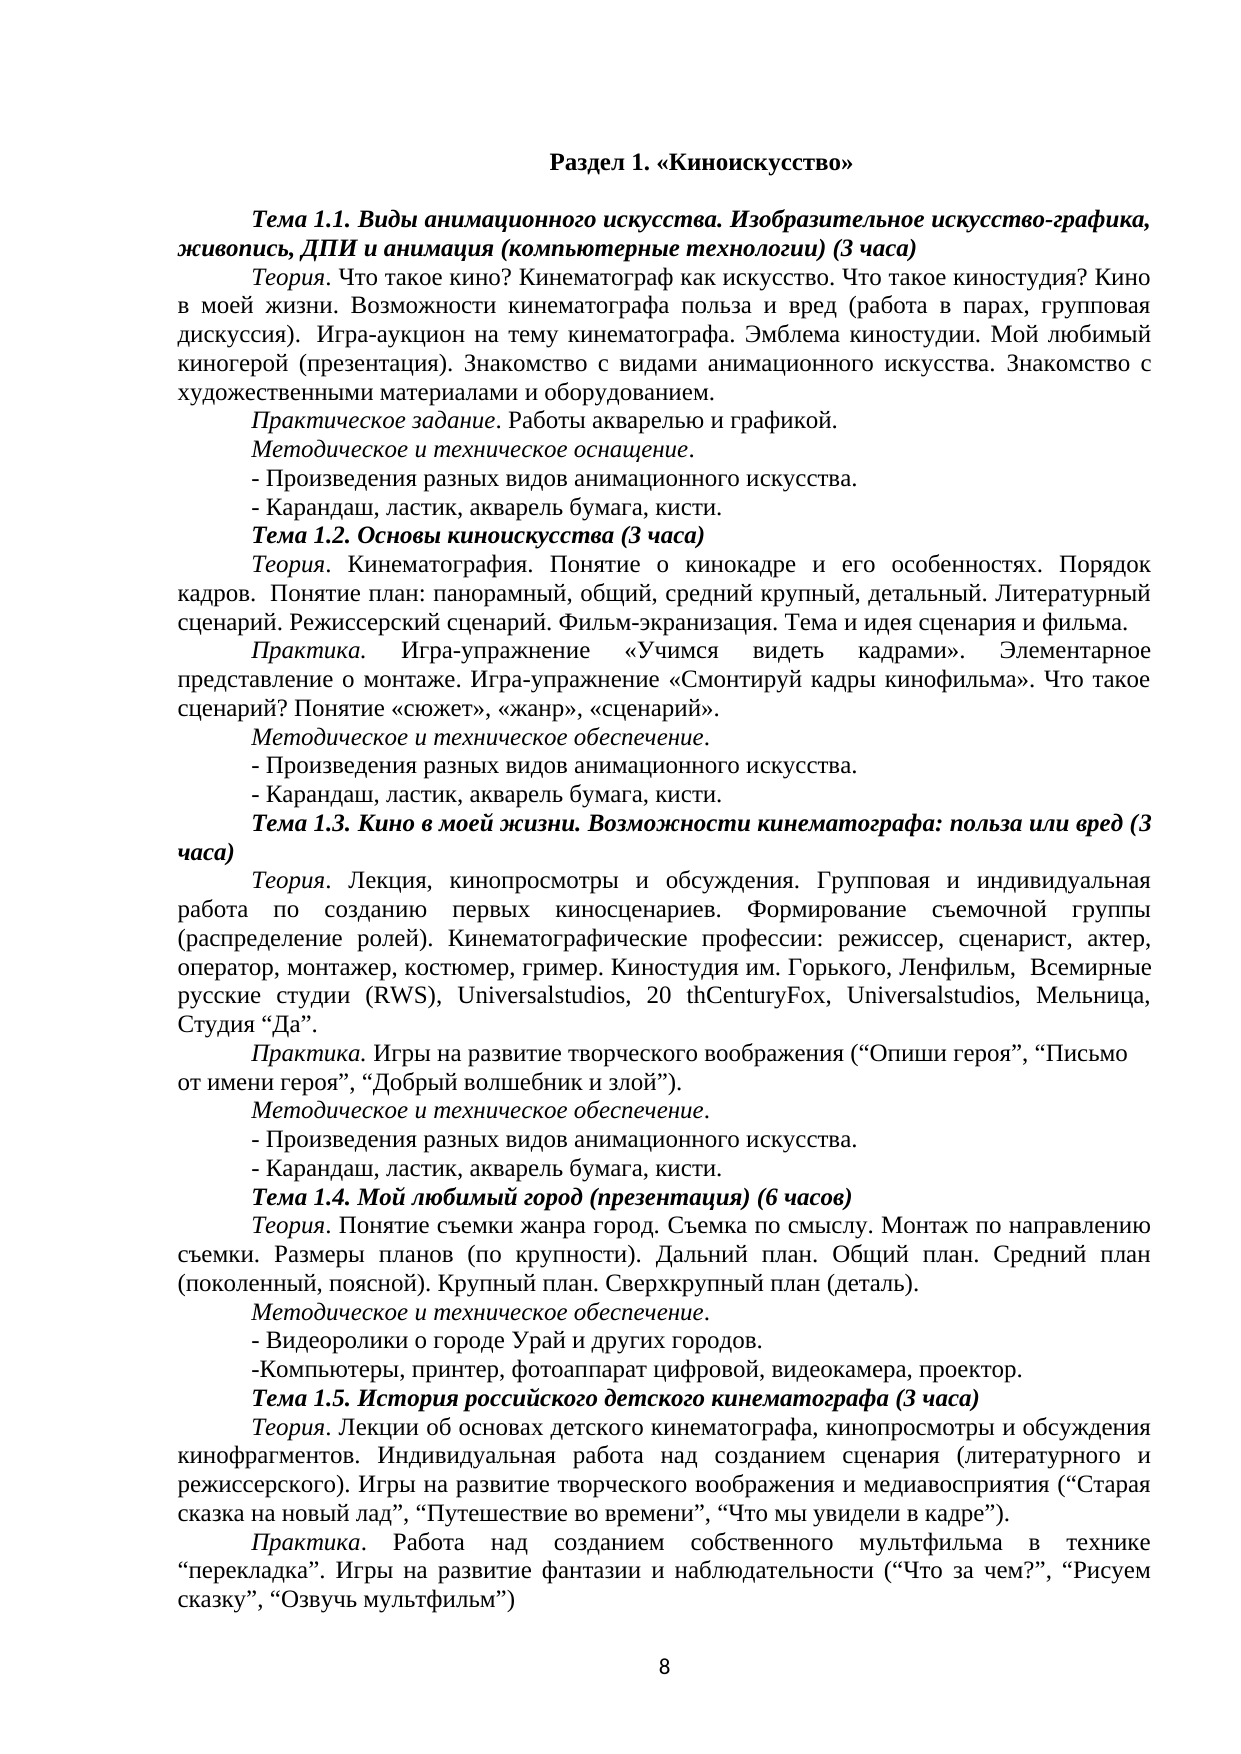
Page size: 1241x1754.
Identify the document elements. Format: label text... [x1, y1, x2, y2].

text Тема 1.4. Мой любимый город (презентация) (6 часов) [177, 1182, 1152, 1211]
text Раздел 1. «Киноискусство» [177, 147, 1152, 176]
text - Произведения разных видов анимационного искусства. [177, 463, 1152, 492]
text Практика. Игра-упражнение «Учимся видеть кадрами». Элементарное представление о монтаже. Игра-упражнение «Смонтируй кадры кинофильма». Что такое сценарий? Понятие «сюжет», «жанр», «сценарий». [177, 636, 1152, 722]
text -Компьютеры, принтер, фотоаппарат цифровой, видеокамера, проектор. [177, 1354, 1152, 1383]
text Теория. Лекции об основах детского кинематографа, кинопросмотры и обсуждения кинофрагментов. Индивидуальная работа над созданием сценария (литературного и режиссерского). Игры на развитие творческого воображения и медиавосприятия (“Старая сказка на новый лад”, “Путешествие во времени”, “Что мы увидели в кадре”). [177, 1412, 1152, 1527]
text Теория. Лекция, кинопросмотры и обсуждения. Групповая и индивидуальная работа по созданию первых киносценариев. Формирование съемочной группы (распределение ролей). Кинематографические профессии: режиссер, сценарист, актер, оператор, монтажер, костюмер, гример. Киностудия им. Горького, Ленфильм, Всемирные русские студии (RWS), Universalstudios, 20 thCenturyFox, Universalstudios, Мельница, Студия “Да”. [177, 866, 1152, 1038]
text - Карандаш, ластик, акварель бумага, кисти. [177, 779, 1152, 808]
text Теория. Кинематография. Понятие о кинокадре и его особенностях. Порядок кадров. Понятие план: панорамный, общий, средний крупный, детальный. Литературный сценарий. Режиссерский сценарий. Фильм-экранизация. Тема и идея сценария и фильма. [177, 549, 1152, 636]
text Тема 1.5. История российского детского кинематографа (3 часа) [177, 1383, 1152, 1412]
text Теория. Понятие съемки жанра город. Съемка по смыслу. Монтаж по направлению съемки. Размеры планов (по крупности). Дальний план. Общий план. Средний план (поколенный, поясной). Крупный план. Сверхкрупный план (деталь). [177, 1211, 1152, 1297]
text Методическое и техническое обеспечение. [177, 722, 1152, 751]
text - Произведения разных видов анимационного искусства. [177, 751, 1152, 779]
text Тема 1.2. Основы киноискусства (3 часа) [177, 521, 1152, 549]
text Тема 1.3. Кино в моей жизни. Возможности кинематографа: польза или вред (3 часа) [177, 808, 1152, 866]
text Теория. Что такое кино? Кинематограф как искусство. Что такое киностудия? Кино в моей жизни. Возможности кинематографа польза и вред (работа в парах, групповая дискуссия). Игра-аукцион на тему кинематографа. Эмблема киностудии. Мой любимый киногерой (презентация). Знакомство с видами анимационного искусства. Знакомство с художественными материалами и оборудованием. [177, 262, 1152, 406]
text Методическое и техническое обеспечение. [177, 1096, 1152, 1124]
text - Карандаш, ластик, акварель бумага, кисти. [177, 492, 1152, 521]
text Методическое и техническое обеспечение. [177, 1297, 1152, 1326]
text Практика. Игры на развитие творческого воображения (“Опиши героя”, “Письмо от имени героя”, “Добрый волшебник и злой”). [177, 1038, 1152, 1096]
text - Произведения разных видов анимационного искусства. [177, 1124, 1152, 1153]
text Практика. Работа над созданием собственного мультфильма в технике “перекладка”. Игры на развитие фантазии и наблюдательности (“Что за чем?”, “Рисуем сказку”, “Озвучь мультфильм”) [177, 1527, 1152, 1613]
text Методическое и техническое оснащение. [177, 434, 1152, 463]
text Тема 1.1. Виды анимационного искусства. Изобразительное искусство-графика, живопись, ДПИ и анимация (компьютерные технологии) (3 часа) [177, 204, 1152, 262]
text - Видеоролики о городе Урай и других городов. [177, 1326, 1152, 1354]
text Практическое задание. Работы акварелью и графикой. [177, 406, 1152, 434]
text - Карандаш, ластик, акварель бумага, кисти. [177, 1153, 1152, 1182]
